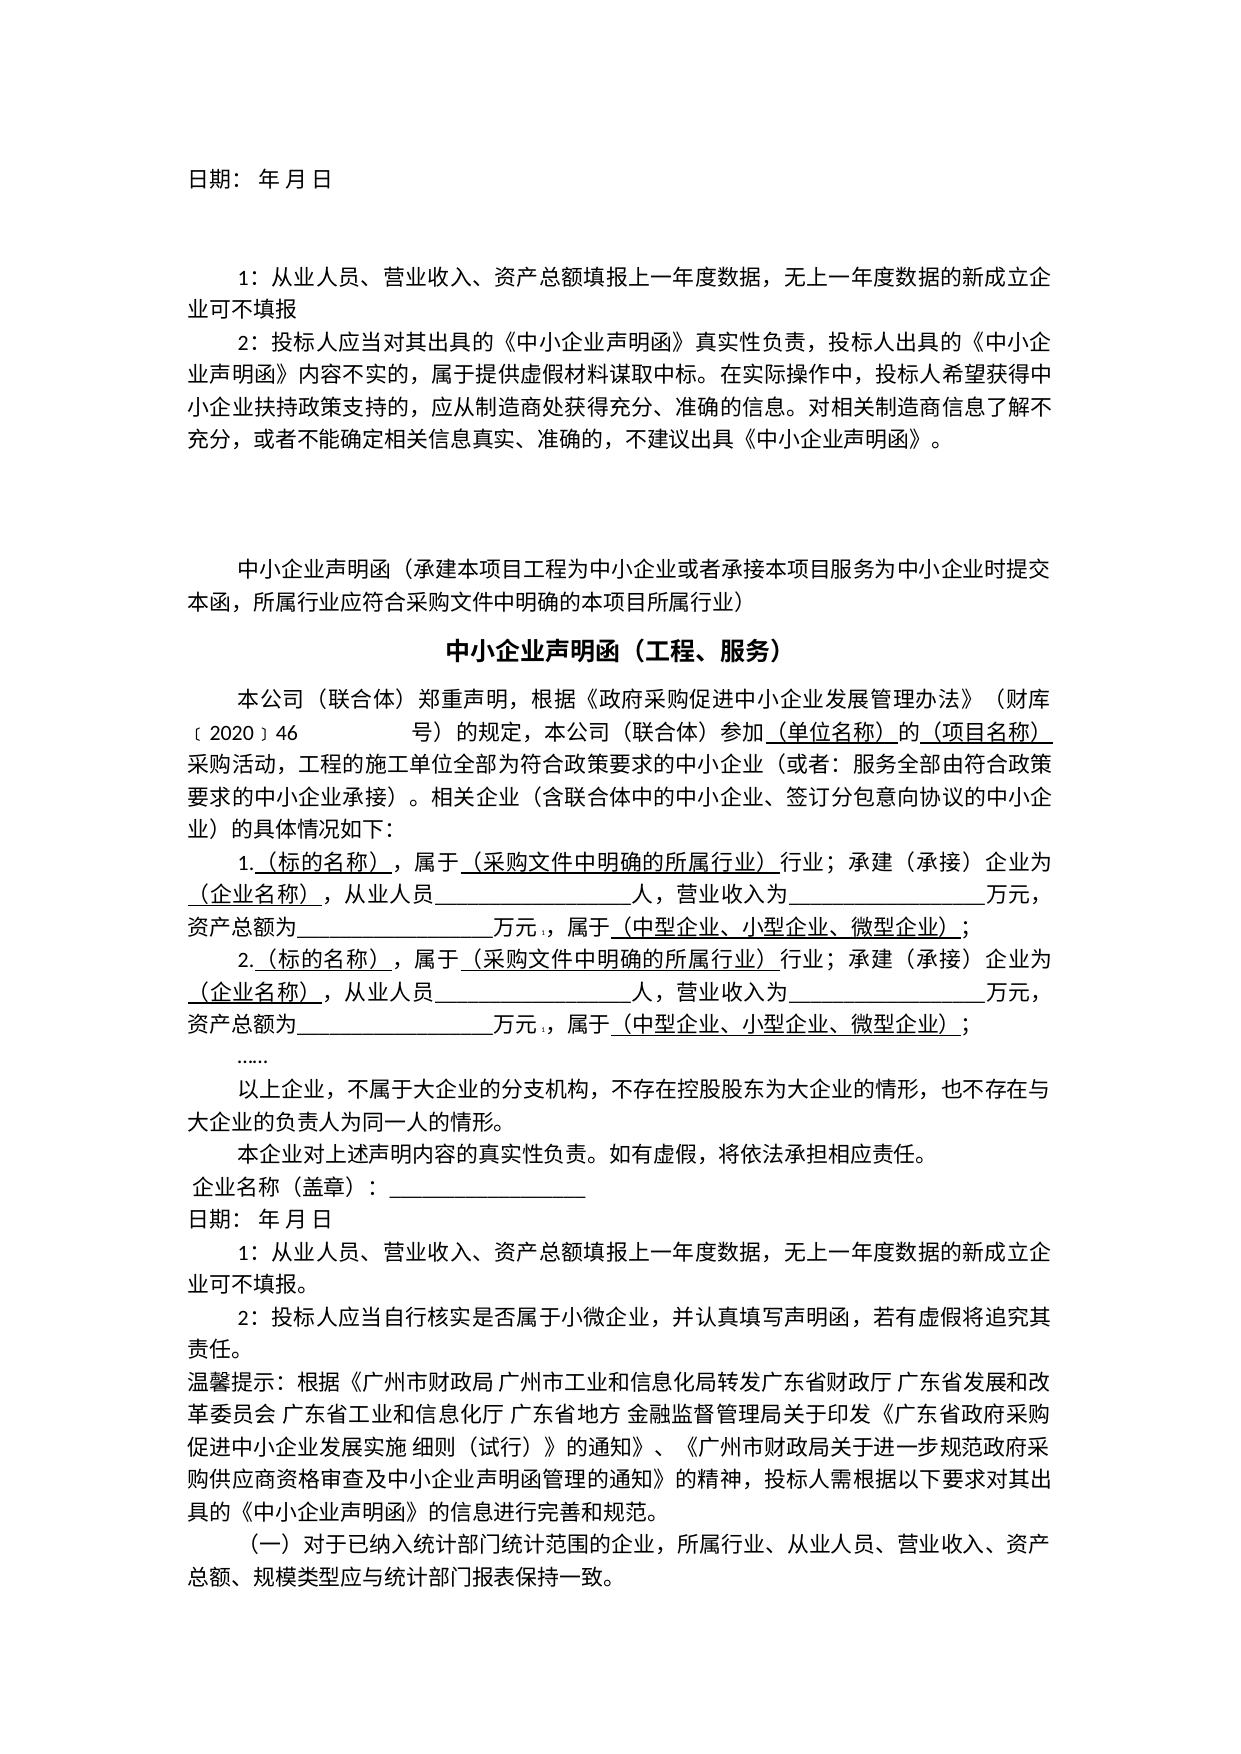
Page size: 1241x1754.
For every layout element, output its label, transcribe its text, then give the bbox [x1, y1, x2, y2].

text （一）对于已纳入统计部门统计范围的企业，所属行业、从业人员、营业收入、资产总额、规模类型应与统计部门报表保持一致。 [187, 1527, 1053, 1592]
text 2：投标人应当对其出具的《中小企业声明函》真实性负责，投标人出具的《中小企业声明函》内容不实的，属于提供虚假材料谋取中标。在实际操作中，投标人希望获得中小企业扶持政策支持的，应从制造商处获得充分、准确的信息。对相关制造商信息了解不充分，或者不能确定相关信息真实、准确的，不建议出具《中小企业声明函》。 [187, 324, 1053, 454]
text 1：从业人员、营业收入、资产总额填报上一年度数据，无上一年度数据的新成立企业可不填报 [187, 259, 1053, 324]
text 本企业对上述声明内容的真实性负责。如有虚假，将依法承担相应责任。 [187, 1137, 1053, 1169]
text 以上企业，不属于大企业的分支机构，不存在控股股东为大企业的情形，也不存在与大企业的负责人为同一人的情形。 [187, 1072, 1053, 1137]
text 中小企业声明函（工程、服务） [187, 617, 1053, 682]
text 日期： 年 月 日 [187, 162, 1053, 194]
text 2.（标的名称），属于（采购文件中明确的所属行业）行业；承建（承接）企业为（企业名称），从业人员__________________人，营业收入为__________________万元，资产总额为__________________万元1，属于（中型企业、小型企业、微型企业）； [187, 942, 1053, 1039]
text …… [187, 1039, 1053, 1072]
text 中小企业声明函（承建本项目工程为中小企业或者承接本项目服务为中小企业时提交本函，所属行业应符合采购文件中明确的本项目所属行业） [187, 552, 1053, 617]
text 本公司（联合体）郑重声明，根据《政府采购促进中小企业发展管理办法》（财库﹝2020﹞46 号）的规定，本公司（联合体）参加（单位名称）的（项目名称）采购活动，工程的施工单位全部为符合政策要求的中小企业（或者：服务全部由符合政策要求的中小企业承接）。相关企业（含联合体中的中小企业、签订分包意向协议的中小企业）的具体情况如下： [187, 682, 1053, 844]
text 2：投标人应当自行核实是否属于小微企业，并认真填写声明函，若有虚假将追究其责任。 [187, 1299, 1053, 1364]
text 日期： 年 月 日 [187, 1202, 1053, 1234]
text 1：从业人员、营业收入、资产总额填报上一年度数据，无上一年度数据的新成立企业可不填报。 [187, 1234, 1053, 1299]
text 温馨提示：根据《广州市财政局 广州市工业和信息化局转发广东省财政厅 广东省发展和改革委员会 广东省工业和信息化厅 广东省地方 金融监督管理局关于印发《广东省政府采购促进中小企业发展实施 细则（试行）》的通知》、《广州市财政局关于进一步规范政府采购供应商资格审查及中小企业声明函管理的通知》的精神，投标人需根据以下要求对其出具的《中小企业声明函》的信息进行完善和规范。 [187, 1364, 1053, 1527]
text 企业名称（盖章）：__________________ [187, 1169, 1053, 1202]
text 1.（标的名称），属于（采购文件中明确的所属行业）行业；承建（承接）企业为（企业名称），从业人员__________________人，营业收入为__________________万元，资产总额为__________________万元1，属于（中型企业、小型企业、微型企业）； [187, 844, 1053, 942]
